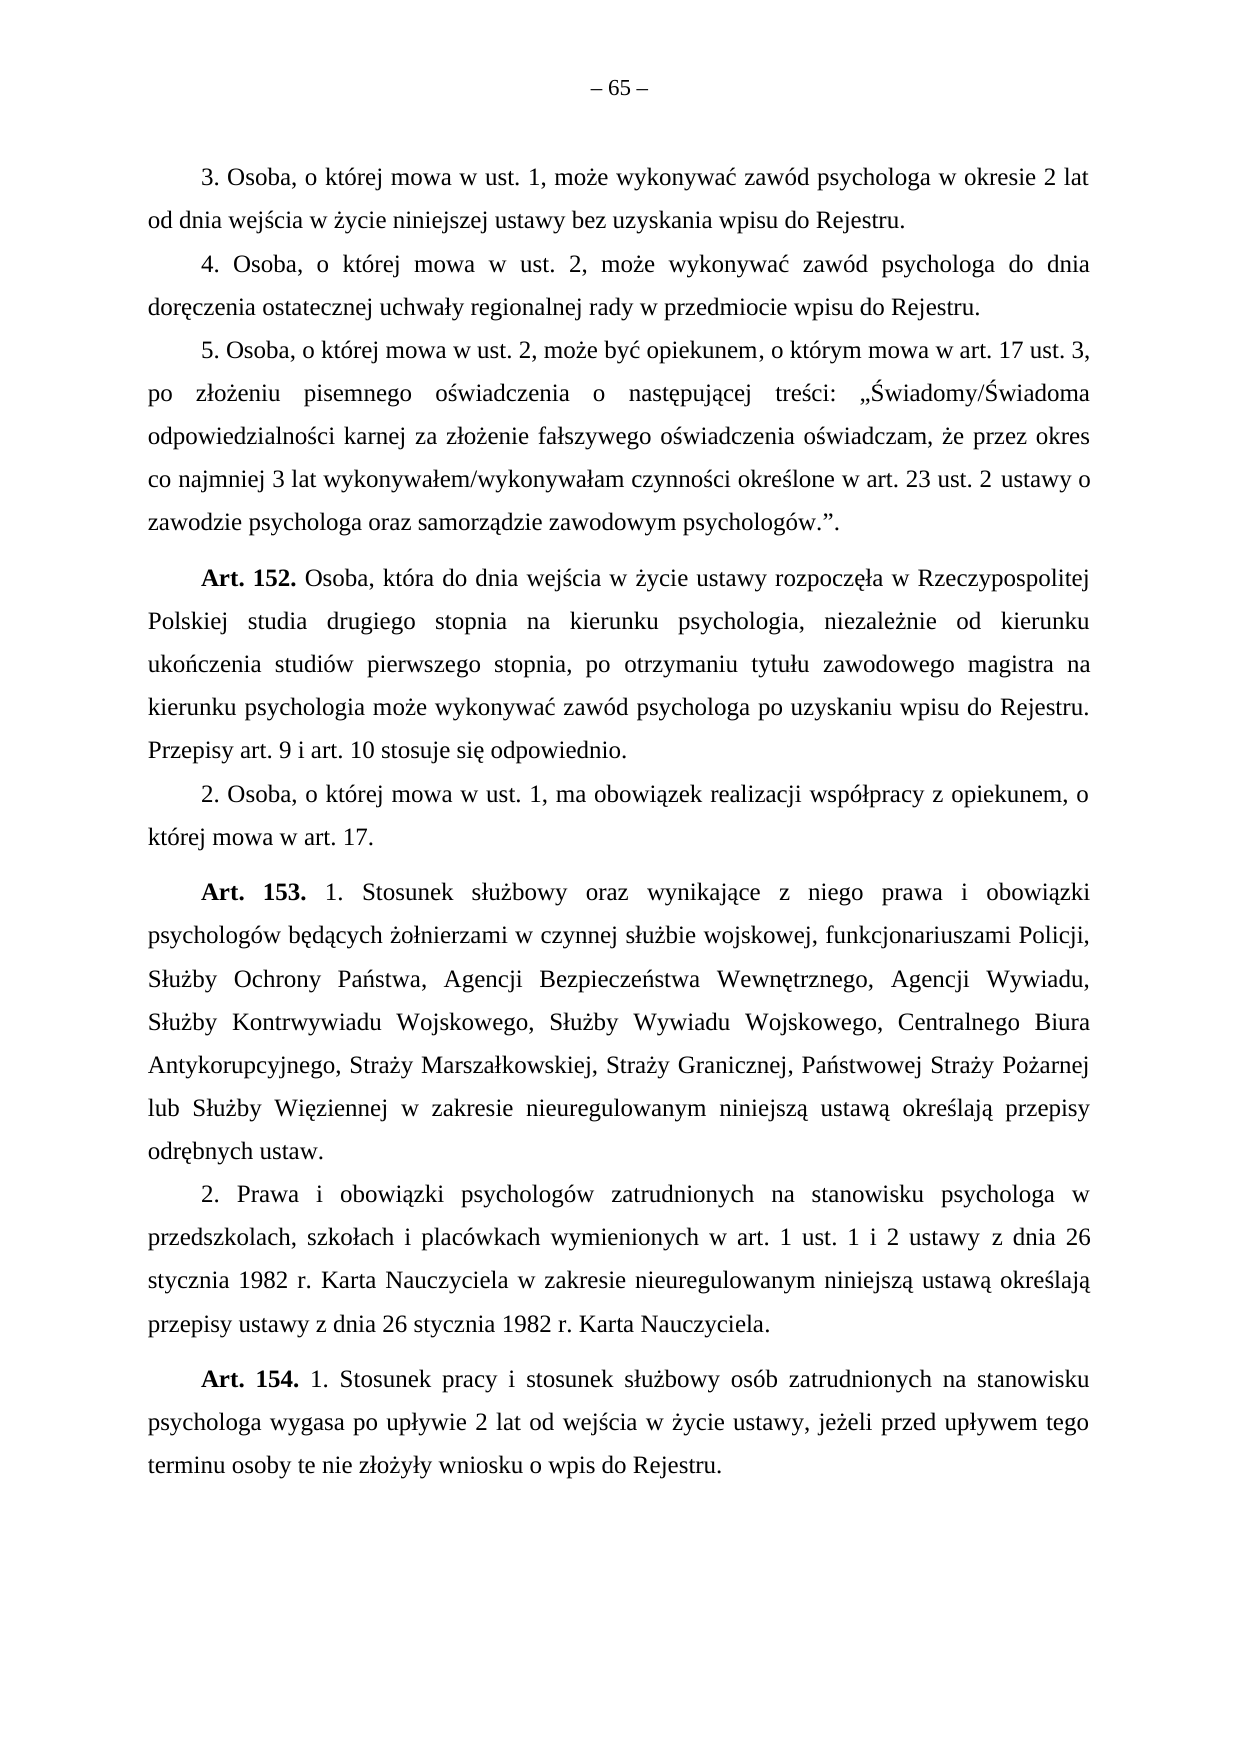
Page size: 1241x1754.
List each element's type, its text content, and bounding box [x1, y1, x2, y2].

text 3. Osoba, o której mowa w ust. 1, może wykonywać zawód psychologa w okresie 2 lat od dnia wejścia w życie niniejszej ustawy bez uzyskania wpisu do Rejestru. [148, 162, 1091, 234]
text 5. Osoba, o której mowa w ust. 2, może być opiekunem, o którym mowa w art. 17 ust. 3, po złożeniu pisemnego oświadczenia o następującej treści: „Świadomy/Świadoma odpowiedzialności karnej za złożenie fałszywego oświadczenia oświadczam, że przez okres co najmniej 3 lat wykonywałem/wykonywałam czynności określone w art. 23 ust. 2 ustawy o zawodzie psychologa oraz samorządzie zawodowym psychologów.”. [148, 335, 1091, 536]
text 2. Prawa i obowiązki psychologów zatrudnionych na stanowisku psychologa w przedszkolach, szkołach i placówkach wymienionych w art. 1 ust. 1 i 2 ustawy z dnia 26 stycznia 1982 r. Karta Nauczyciela w zakresie nieuregulowanym niniejszą ustawą określają przepisy ustawy z dnia 26 stycznia 1982 r. Karta Nauczyciela. [148, 1179, 1091, 1337]
text 2. Osoba, o której mowa w ust. 1, ma obowiązek realizacji współpracy z opiekunem, o której mowa w art. 17. [148, 779, 1091, 851]
text 4. Osoba, o której mowa w ust. 2, może wykonywać zawód psychologa do dnia doręczenia ostatecznej uchwały regionalnej rady w przedmiocie wpisu do Rejestru. [148, 249, 1091, 321]
text Art. 154. 1. Stosunek pracy i stosunek służbowy osób zatrudnionych na stanowisku psychologa wygasa po upływie 2 lat od wejścia w życie ustawy, jeżeli przed upływem tego terminu osoby te nie złożyły wniosku o wpis do Rejestru. [148, 1364, 1091, 1479]
text Art. 153. 1. Stosunek służbowy oraz wynikające z niego prawa i obowiązki psychologów będących żołnierzami w czynnej służbie wojskowej, funkcjonariuszami Policji, Służby Ochrony Państwa, Agencji Bezpieczeństwa Wewnętrznego, Agencji Wywiadu, Służby Kontrwywiadu Wojskowego, Służby Wywiadu Wojskowego, Centralnego Biura Antykorupcyjnego, Straży Marszałkowskiej, Straży Granicznej, Państwowej Straży Pożarnej lub Służby Więziennej w zakresie nieuregulowanym niniejszą ustawą określają przepisy odrębnych ustaw. [148, 877, 1091, 1165]
text Art. 152. Osoba, która do dnia wejścia w życie ustawy rozpoczęła w Rzeczypospolitej Polskiej studia drugiego stopnia na kierunku psychologia, niezależnie od kierunku ukończenia studiów pierwszego stopnia, po otrzymaniu tytułu zawodowego magistra na kierunku psychologia może wykonywać zawód psychologa po uzyskaniu wpisu do Rejestru. Przepisy art. 9 i art. 10 stosuje się odpowiednio. [148, 563, 1091, 764]
